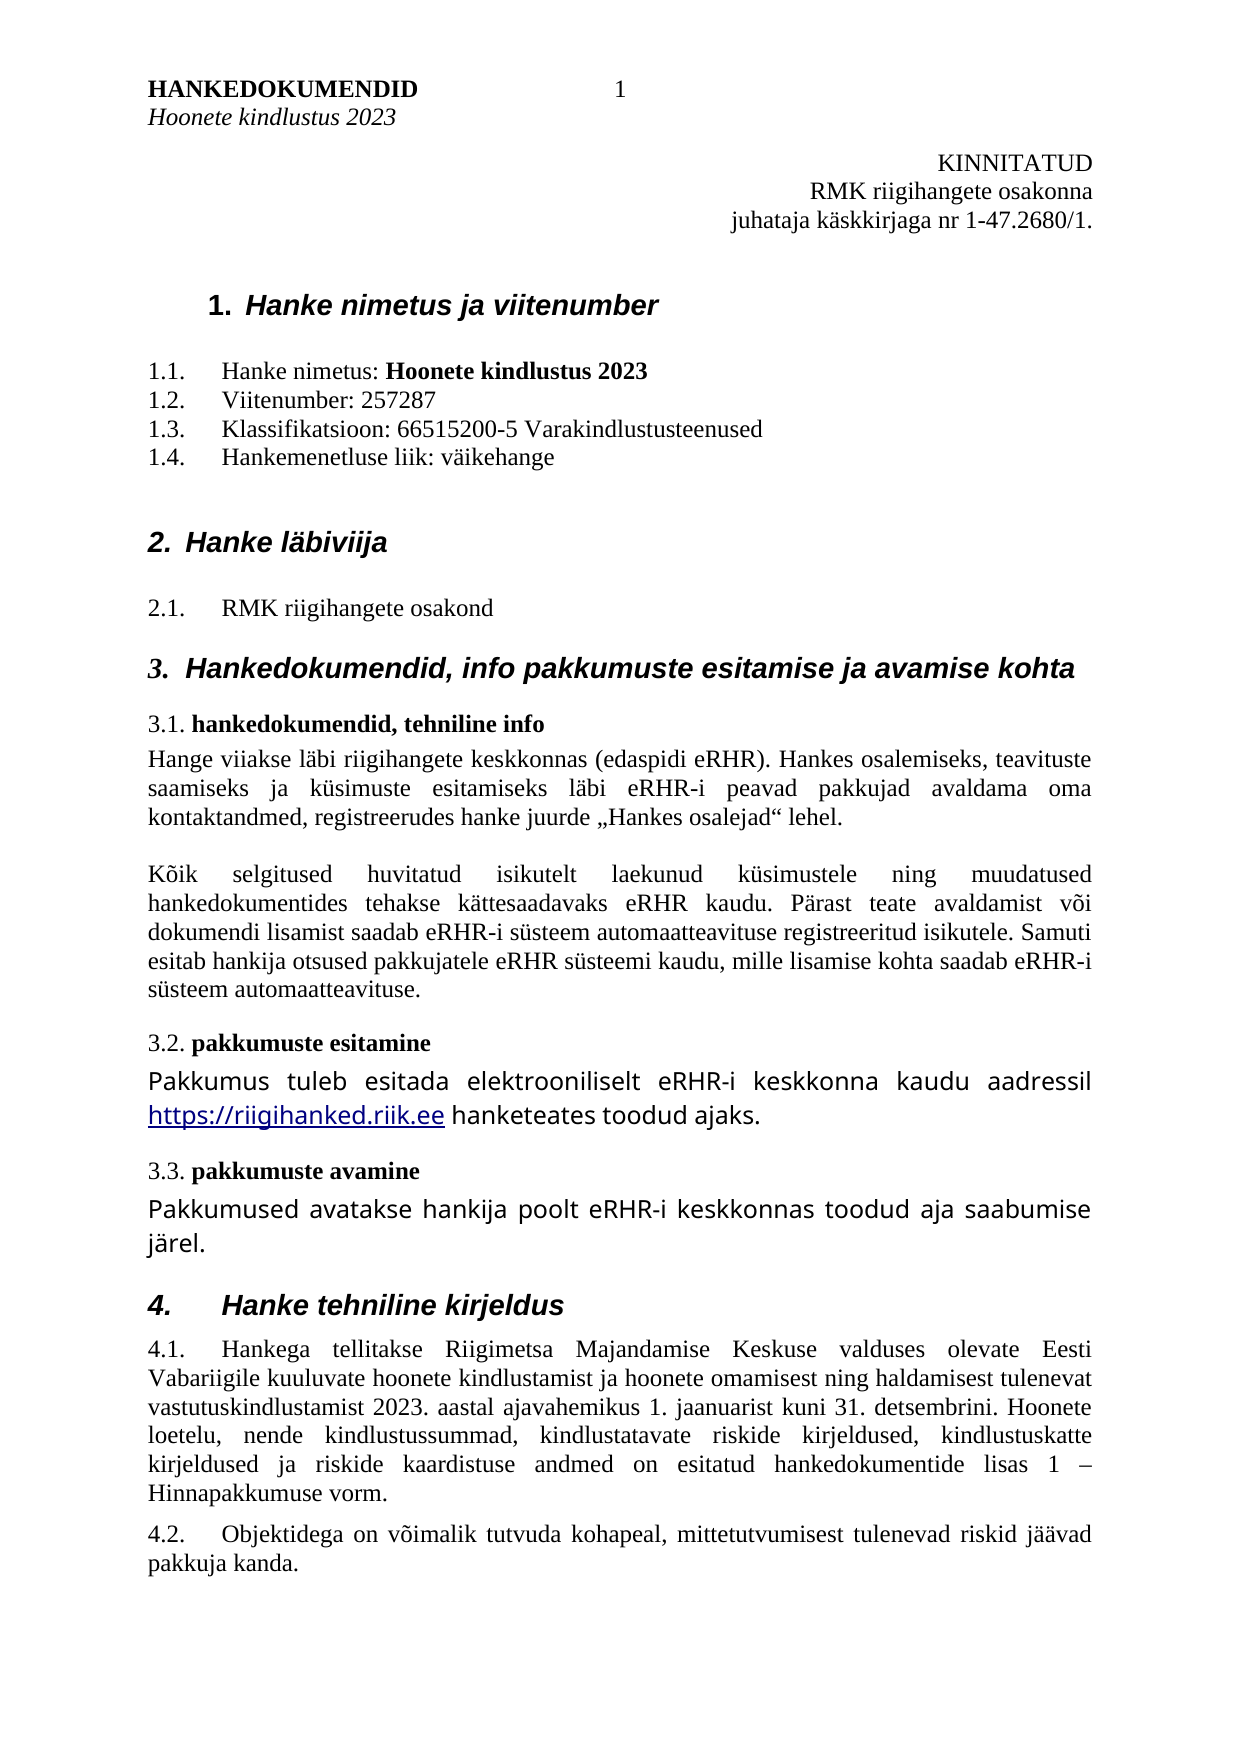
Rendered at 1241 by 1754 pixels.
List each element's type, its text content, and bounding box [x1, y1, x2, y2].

text KINNITATUD [148, 148, 1093, 176]
list Objektidega on võimalik tutvuda kohapeal, mittetutvumisest tulenevad riskid jäävad pakkuja kanda. [148, 1519, 1093, 1577]
subtitle Hanke tehniline kirjeldus [148, 1288, 1093, 1322]
subtitle Hanke läbiviija [148, 525, 1093, 558]
list Klassifikatsioon: 66515200-5 Varakindlustusteenused [148, 414, 1093, 442]
text juhataja käskkirjaga nr 1-47.2680/1. [148, 205, 1093, 234]
subtitle Hanke nimetus ja viitenumber [208, 288, 1093, 321]
text Kõik selgitused huvitatud isikutelt laekunud küsimustele ning muudatused hankedokumentides tehakse kättesaadavaks eRHR kaudu. Pärast teate avaldamist või dokumendi lisamist saadab eRHR-i süsteem automaatteavituse registreeritud isikutele. Samuti esitab hankija otsused pakkujatele eRHR süsteemi kaudu, mille lisamise kohta saadab eRHR-i süsteem automaatteavituse. [148, 859, 1093, 1003]
list Hankega tellitakse Riigimetsa Majandamise Keskuse valduses olevate Eesti Vabariigile kuuluvate hoonete kindlustamist ja hoonete omamisest ning haldamisest tulenevat vastutuskindlustamist 2023. aastal ajavahemikus 1. jaanuarist kuni 31. detsembrini. Hoonete loetelu, nende kindlustussummad, kindlustatavate riskide kirjeldused, kindlustuskatte kirjeldused ja riskide kaardistuse andmed on esitatud hankedokumentide lisas 1 – Hinnapakkumuse vorm. [148, 1334, 1093, 1507]
text Pakkumus tuleb esitada elektrooniliselt eRHR-i keskkonna kaudu aadressil https://riigihanked.riik.ee hanketeates toodud ajaks. [148, 1063, 1093, 1131]
subtitle 3.3. pakkumuste avamine [148, 1156, 1093, 1185]
text 3.1. hankedokumendid, tehniline info [148, 709, 1093, 738]
text Pakkumused avatakse hankija poolt eRHR-i keskkonnas toodud aja saabumise järel. [148, 1191, 1093, 1259]
text Hange viiakse läbi riigihangete keskkonnas (edaspidi eRHR). Hankes osalemiseks, teavituste saamiseks ja küsimuste esitamiseks läbi eRHR-i peavad pakkujad avaldama oma kontaktandmed, registreerudes hanke juurde „Hankes osalejad“ lehel. [148, 744, 1093, 831]
list Hankedokumendid, info pakkumuste esitamise ja avamise kohta [148, 651, 1093, 684]
list Hankemenetluse liik: väikehange [148, 442, 1093, 471]
text RMK riigihangete osakonna [148, 176, 1093, 205]
list RMK riigihangete osakond [148, 593, 1093, 622]
subtitle 3.2. pakkumuste esitamine [148, 1028, 1093, 1057]
list Hanke nimetus: Hoonete kindlustus 2023 [148, 356, 1093, 385]
list Viitenumber: 257287 [148, 385, 1093, 414]
